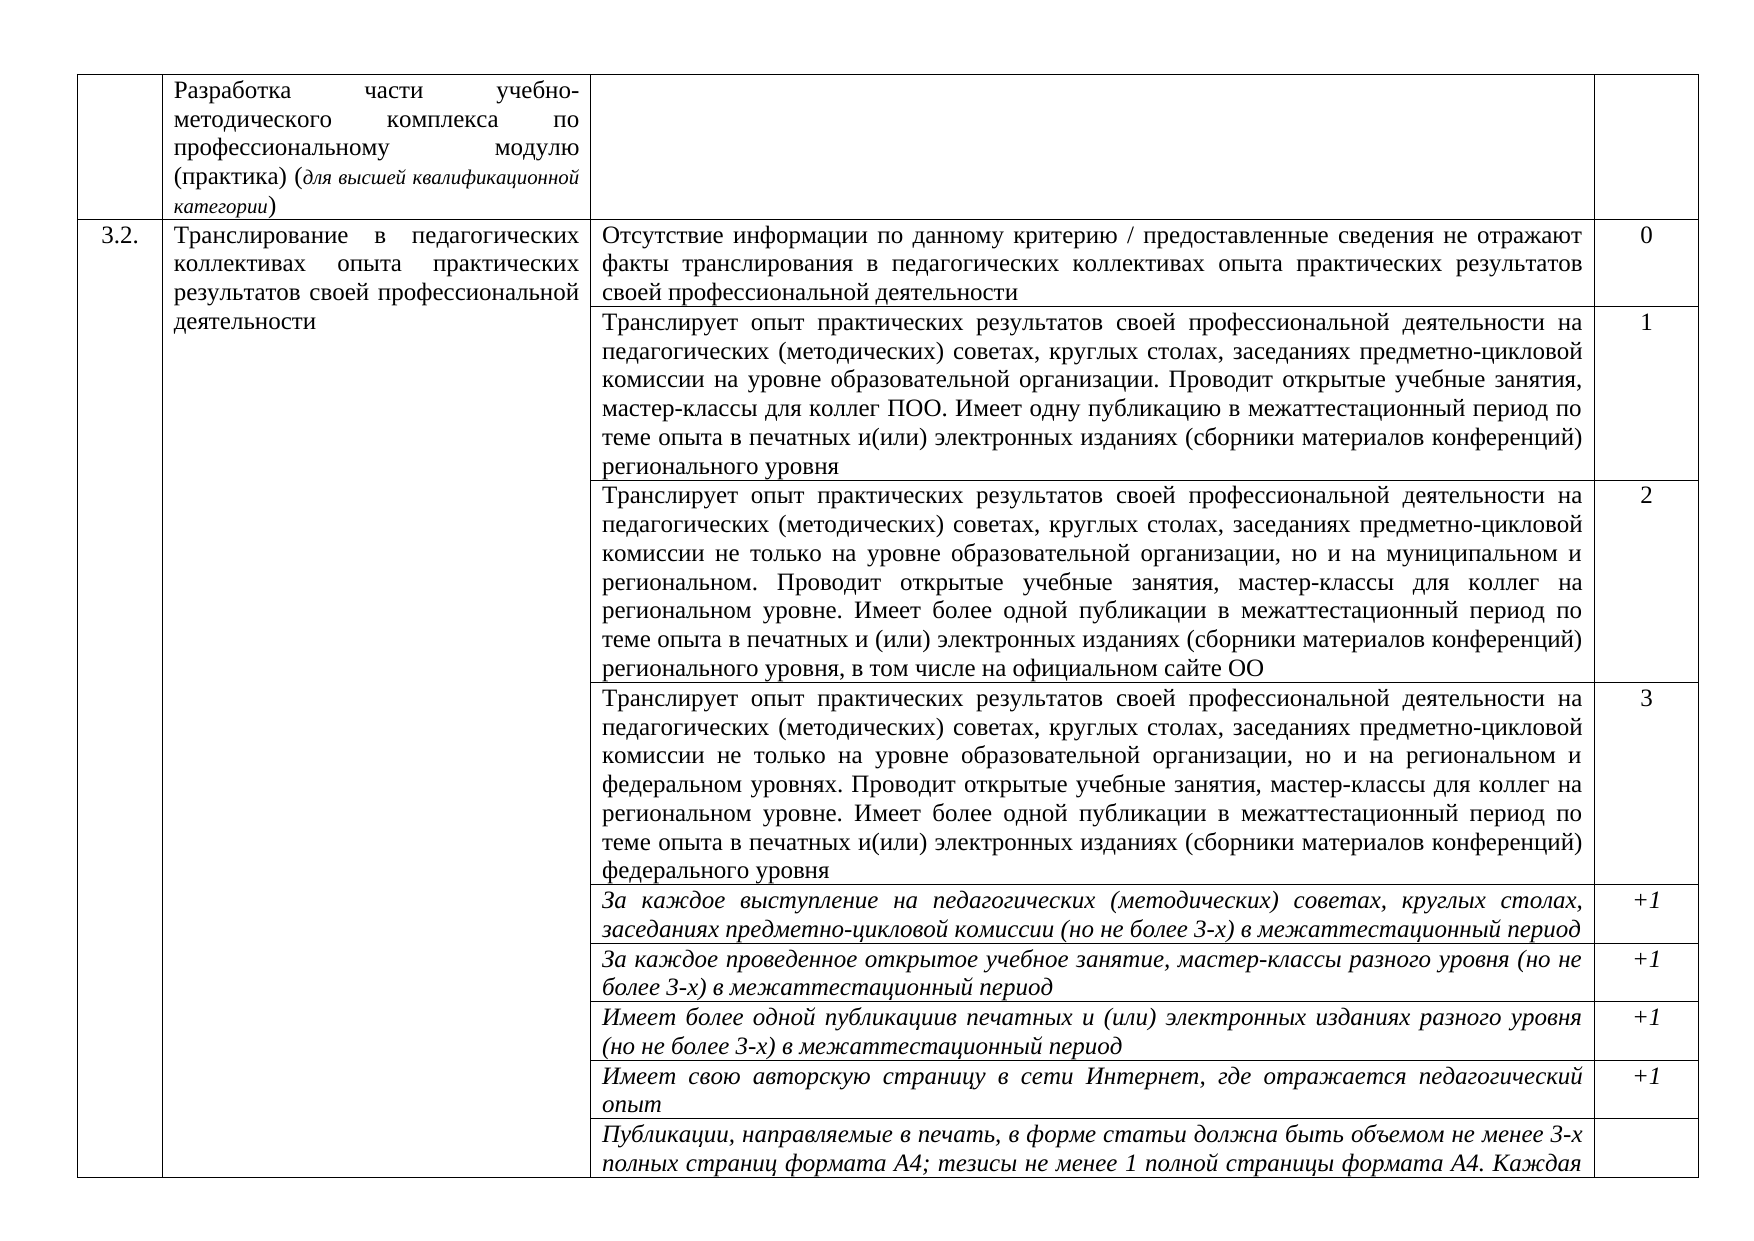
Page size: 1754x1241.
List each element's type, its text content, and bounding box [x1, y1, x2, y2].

table_cell +1 [1595, 1061, 1698, 1118]
table_cell [1595, 1119, 1698, 1177]
table_cell Отсутствие информации по данному критерию / предоставленные сведения не отражают факты транслирования в педагогических коллективах опыта практических результатов своей профессиональной деятельности [591, 220, 1594, 306]
table_cell 2 [1595, 481, 1698, 682]
table_cell Транслирует опыт практических результатов своей профессиональной деятельности на педагогических (методических) советах, круглых столах, заседаниях предметно-цикловой комиссии на уровне образовательной организации. Проводит открытые учебные занятия, мастер-классы для коллег ПОО. Имеет одну публикацию в межаттестационный период по теме опыта в печатных и(или) электронных изданиях (сборники материалов конференций) регионального уровня [591, 307, 1594, 479]
table_cell 3.2. [78, 220, 162, 1177]
table_cell Имеет более одной публикациив печатных и (или) электронных изданиях разного уровня (но не более 3-х) в межаттестационный период [591, 1002, 1594, 1060]
table_cell Транслирует опыт практических результатов своей профессиональной деятельности на педагогических (методических) советах, круглых столах, заседаниях предметно-цикловой комиссии не только на уровне образовательной организации, но и на региональном и федеральном уровнях. Проводит открытые учебные занятия, мастер-классы для коллег на региональном уровне. Имеет более одной публикации в межаттестационный период по теме опыта в печатных и(или) электронных изданиях (сборники материалов конференций) федерального уровня [591, 683, 1594, 884]
table_cell Имеет свою авторскую страницу в сети Интернет, где отражается педагогический опыт [591, 1061, 1594, 1118]
table_cell +1 [1595, 944, 1698, 1001]
table_cell 1 [1595, 307, 1698, 479]
table_cell За каждое выступление на педагогических (методических) советах, круглых столах, заседаниях предметно-цикловой комиссии (но не более 3-х) в межаттестационный период [591, 885, 1594, 943]
table_cell За каждое проведенное открытое учебное занятие, мастер-классы разного уровня (но не более 3-х) в межаттестационный период [591, 944, 1594, 1001]
table_cell Транслирование в педагогических коллективах опыта практических результатов своей профессиональной деятельности [163, 220, 590, 1177]
table_cell +1 [1595, 1002, 1698, 1060]
table_cell 3 [1595, 683, 1698, 884]
table_cell +1 [1595, 885, 1698, 943]
table_cell 0 [1595, 220, 1698, 306]
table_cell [591, 75, 1594, 219]
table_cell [591, 1119, 1594, 1177]
table_cell Транслирует опыт практических результатов своей профессиональной деятельности на педагогических (методических) советах, круглых столах, заседаниях предметно-цикловой комиссии не только на уровне образовательной организации, но и на муниципальном и региональном. Проводит открытые учебные занятия, мастер-классы для коллег на региональном уровне. Имеет более одной публикации в межаттестационный период по теме опыта в печатных и (или) электронных изданиях (сборники материалов конференций) регионального уровня, в том числе на официальном сайте ОО [591, 481, 1594, 682]
table_cell [1595, 75, 1698, 219]
